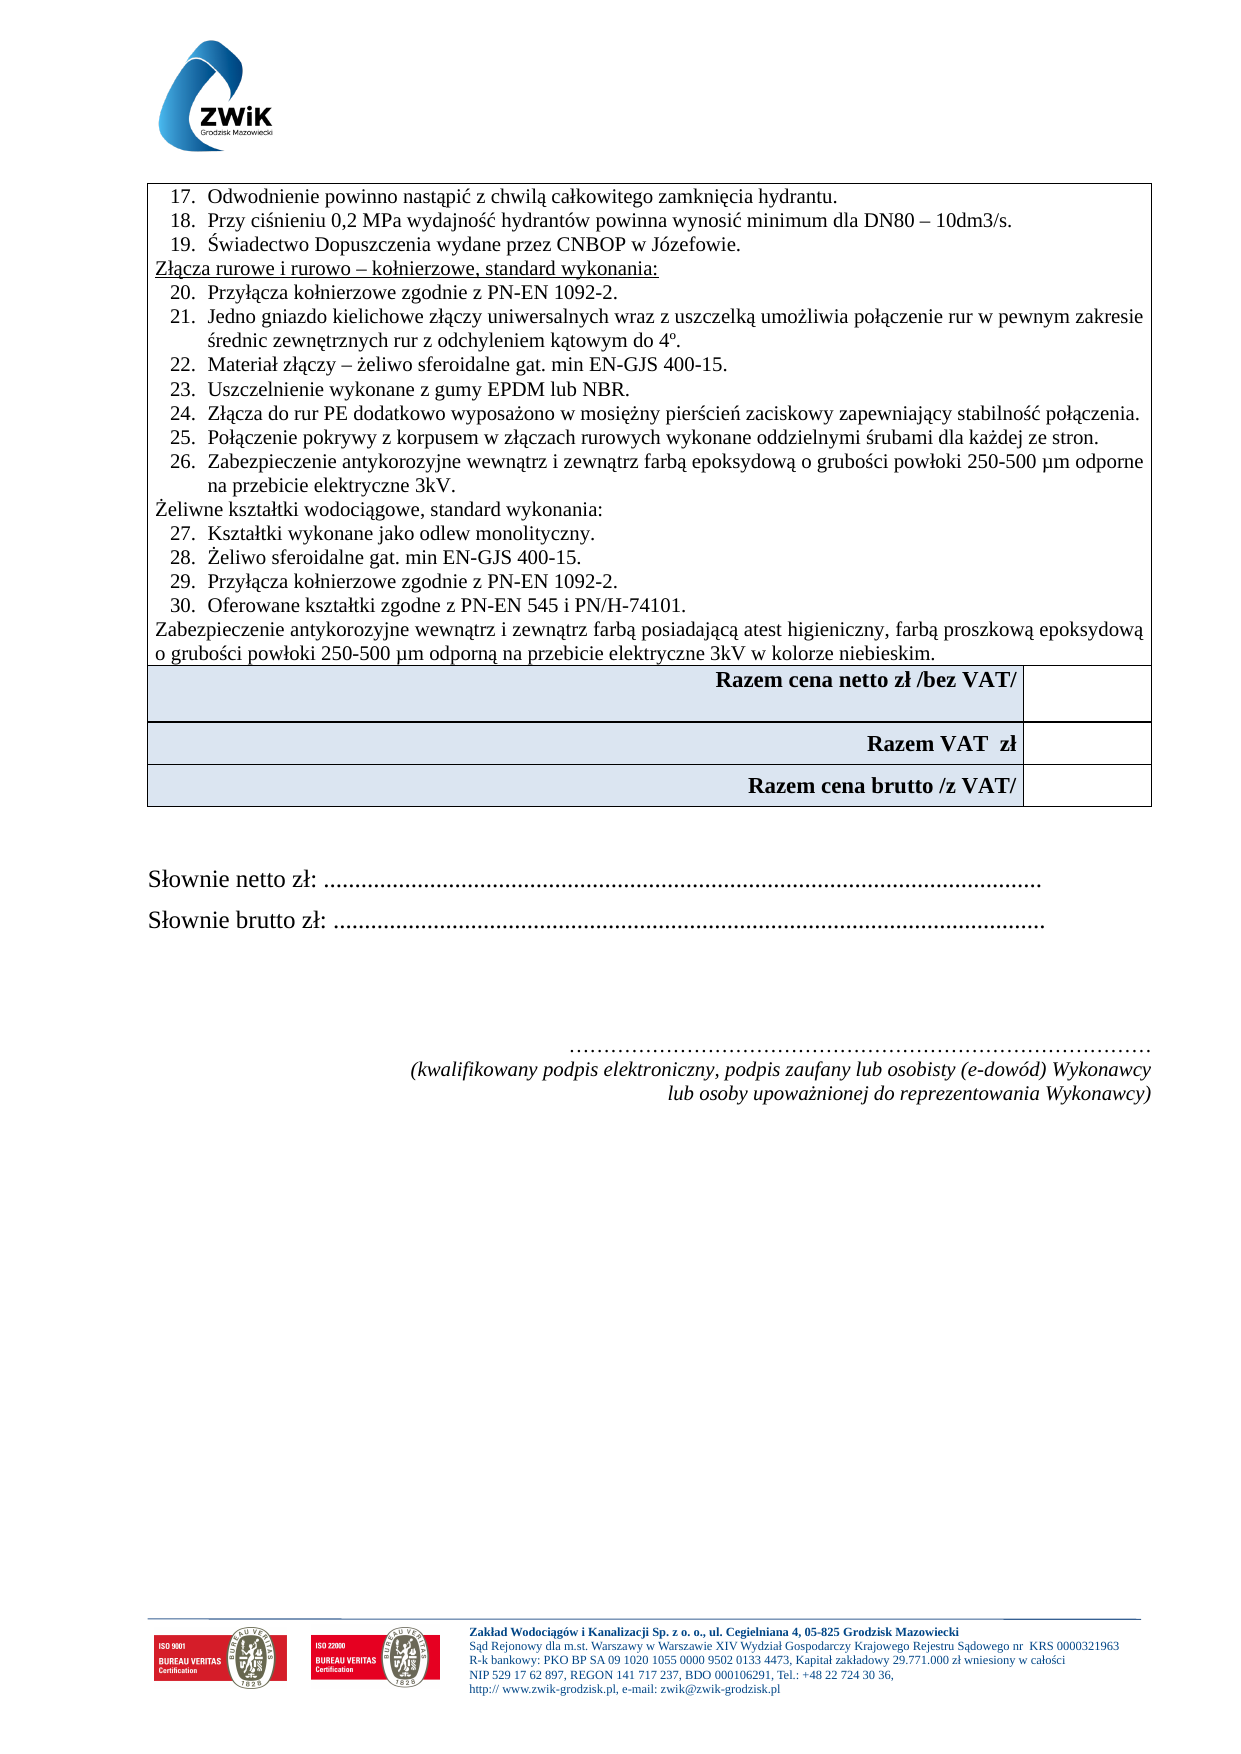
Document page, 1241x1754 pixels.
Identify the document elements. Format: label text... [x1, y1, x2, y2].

text Słownie brutto zł: .................................................................................................................. [148, 905, 1152, 934]
picture [154, 1627, 287, 1689]
picture [311, 1624, 440, 1689]
picture [147, 28, 283, 164]
text ………………………………………………………………………… [148, 1033, 1152, 1057]
table_cell [1024, 666, 1151, 721]
table_cell [1024, 723, 1151, 764]
table_cell Razem VAT zł [148, 723, 1023, 764]
table_cell [1024, 765, 1151, 806]
text (kwalifikowany podpis elektroniczny, podpis zaufany lub osobisty (e-dowód) Wykonawcy [148, 1057, 1152, 1081]
table_cell Razem cena brutto /z VAT/ [148, 765, 1023, 806]
text Słownie netto zł: ................................................................................................................... [148, 864, 1152, 893]
text lub osoby upoważnionej do reprezentowania Wykonawcy) [148, 1081, 1152, 1105]
table_cell Razem cena netto zł /bez VAT/ [148, 666, 1023, 721]
